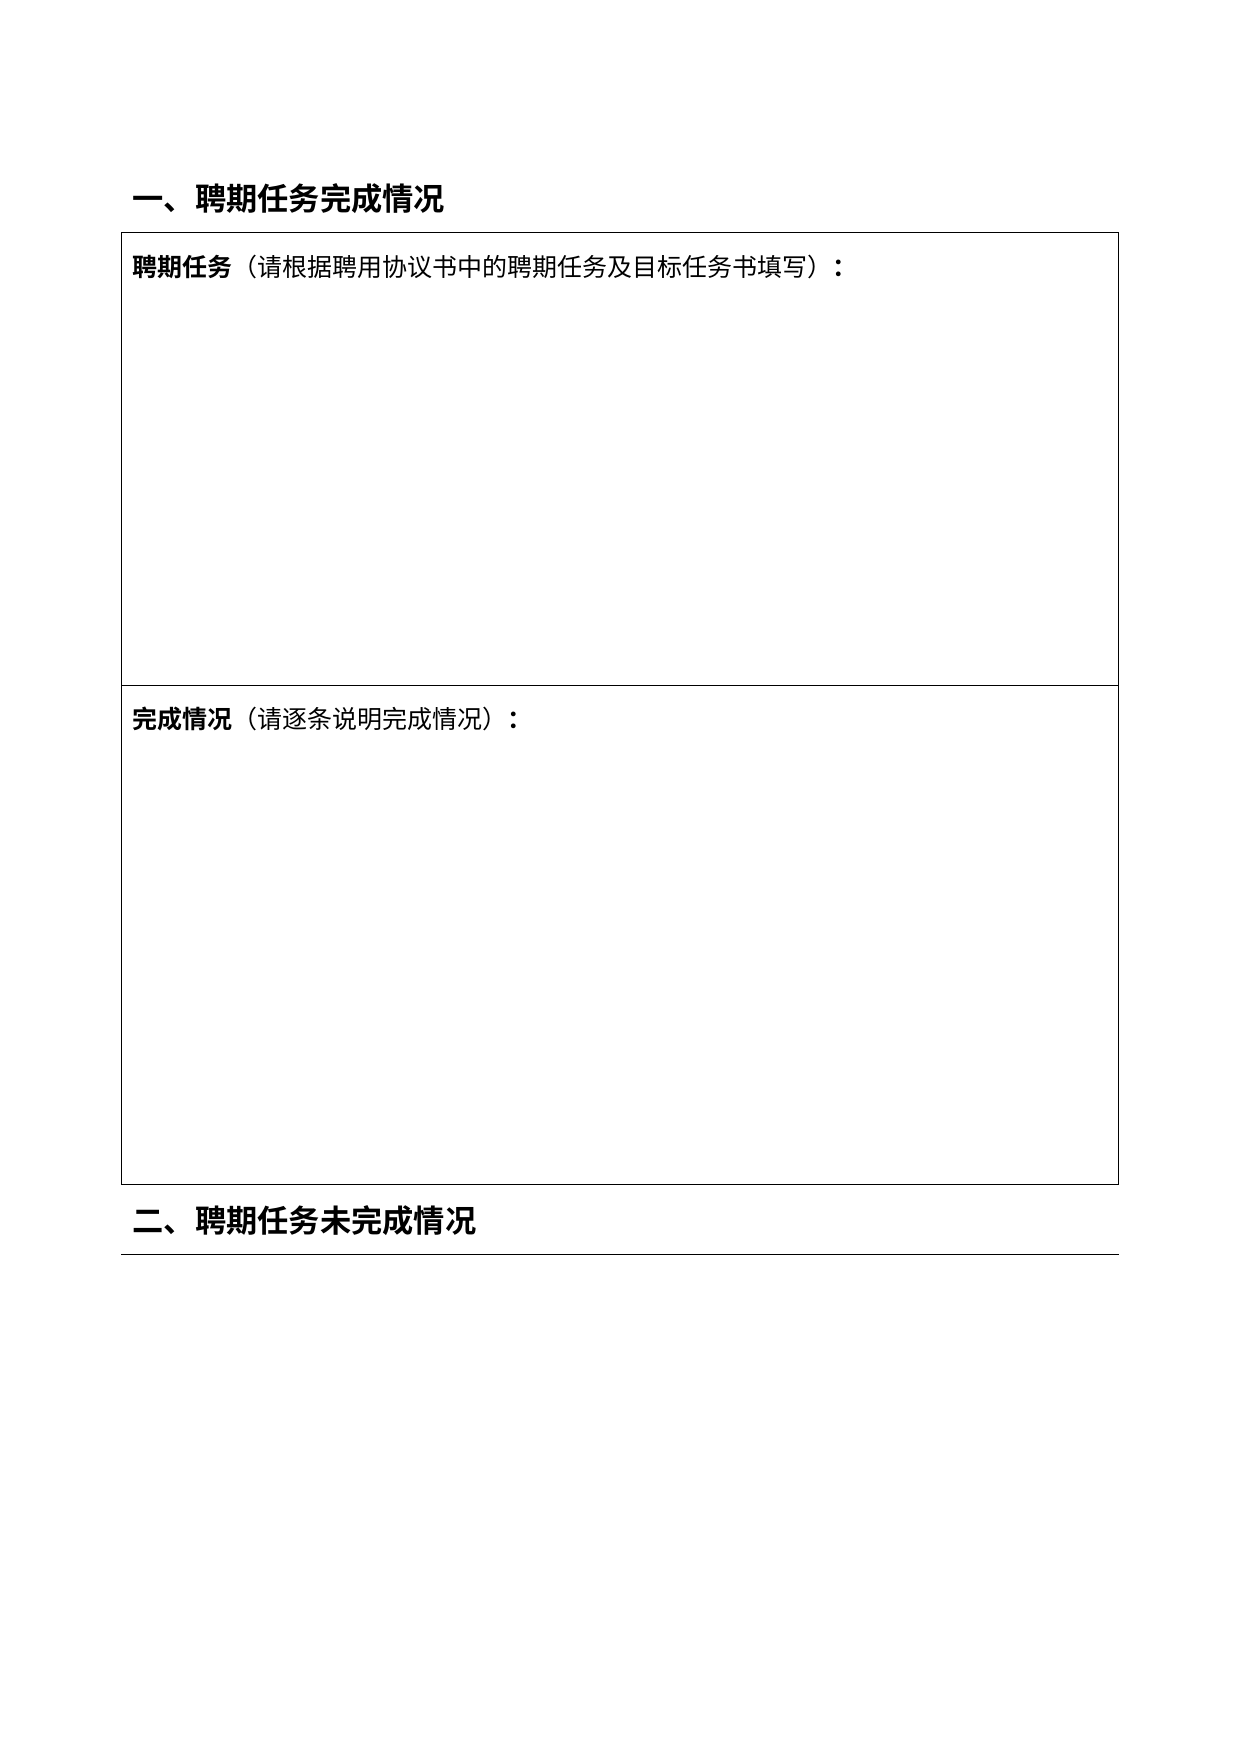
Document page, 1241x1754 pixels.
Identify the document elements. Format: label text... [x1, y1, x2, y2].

table_cell 完成情况（请逐条说明完成情况）： [122, 686, 1118, 1183]
table_header 一、聘期任务完成情况 [121, 162, 1119, 232]
table_cell 聘期任务（请根据聘用协议书中的聘期任务及目标任务书填写）： [122, 233, 1118, 684]
table_cell 二、聘期任务未完成情况 [121, 1185, 1119, 1254]
